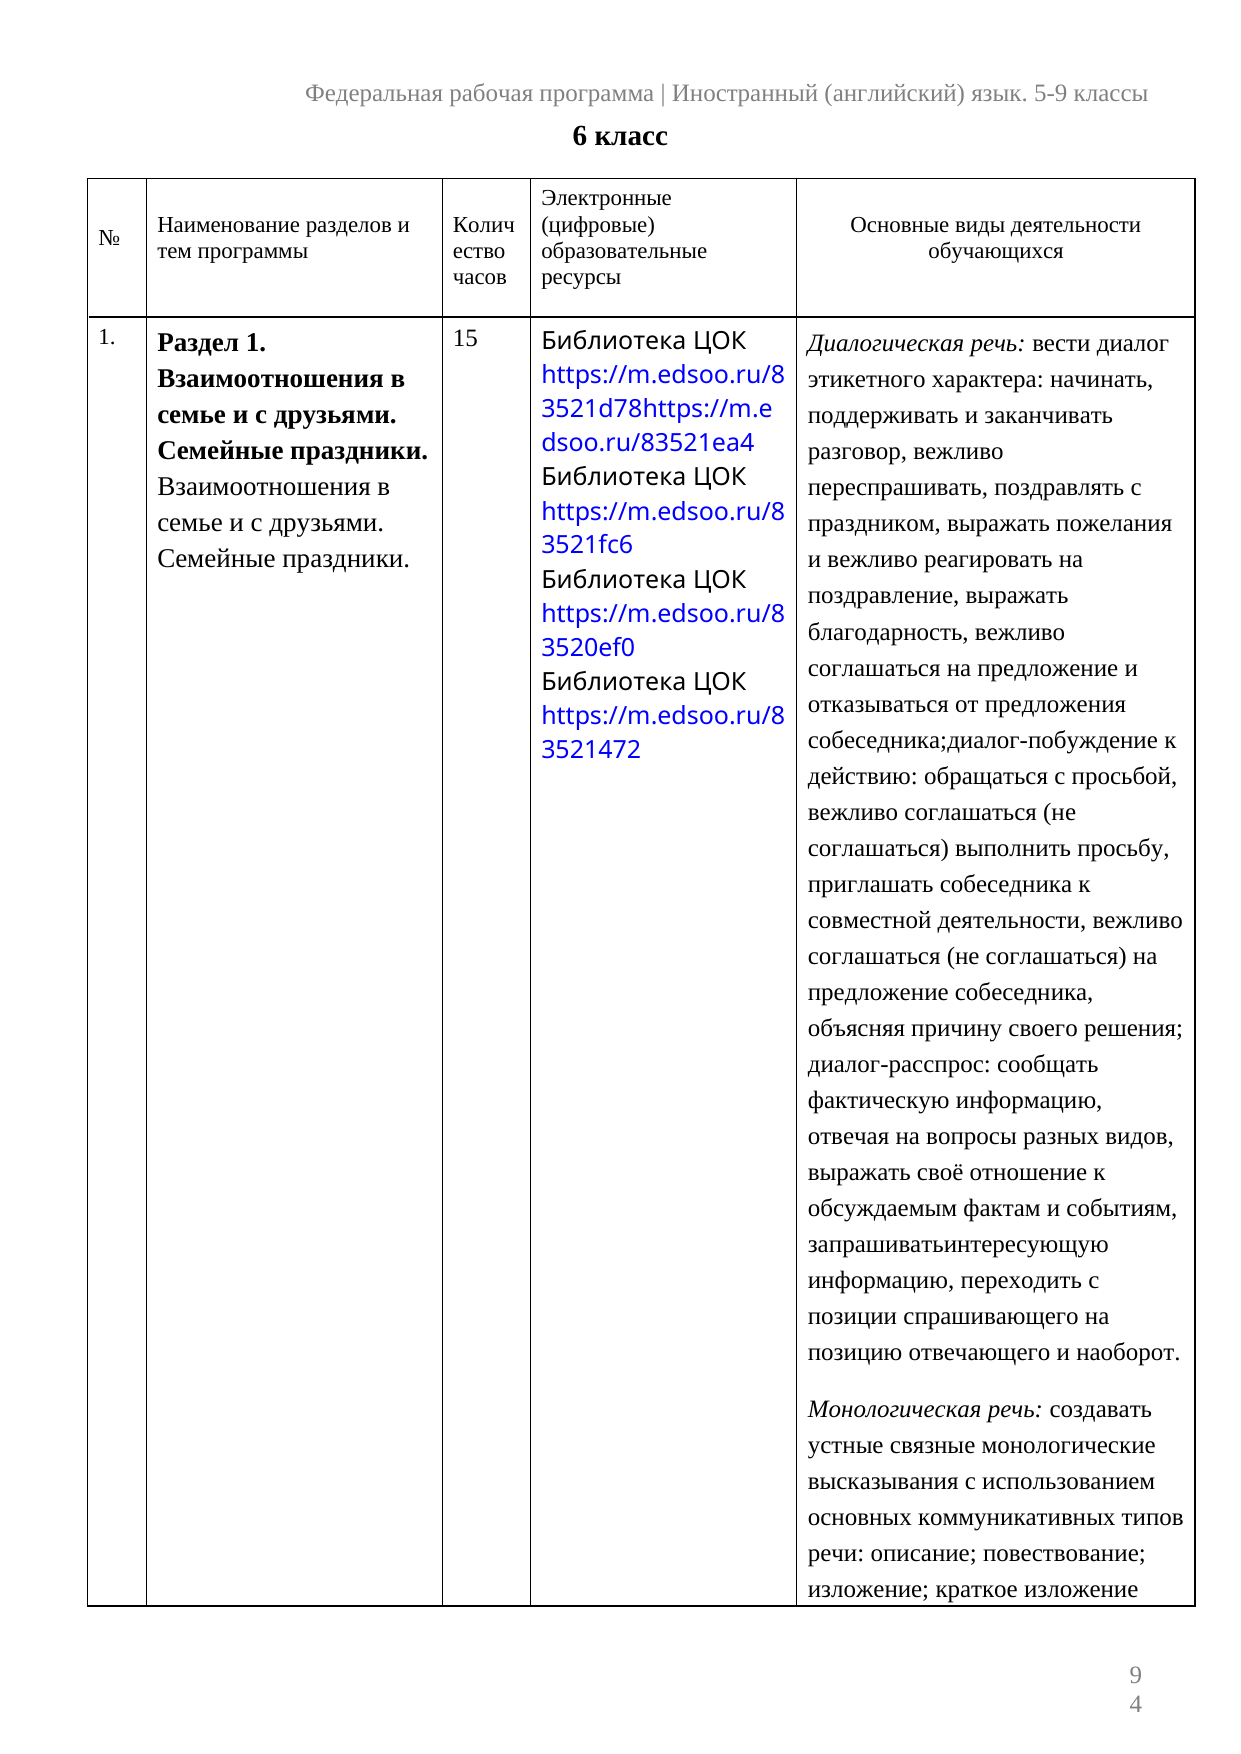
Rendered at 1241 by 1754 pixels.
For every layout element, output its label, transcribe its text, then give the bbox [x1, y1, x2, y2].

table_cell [147, 318, 442, 1605]
table_cell 1. [88, 317, 146, 1605]
table_header Основные виды деятельности обучающихся [797, 179, 1194, 316]
table_cell 15 [443, 318, 530, 1605]
table_header № [88, 179, 146, 316]
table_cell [797, 318, 1194, 1605]
table_header Электронные (цифровые) образовательные ресурсы [531, 179, 796, 316]
text 6 класс [177, 118, 1063, 152]
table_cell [531, 318, 796, 1605]
table_header Количество часов [443, 179, 530, 316]
table_header Наименование разделов и тем программы [147, 179, 442, 316]
